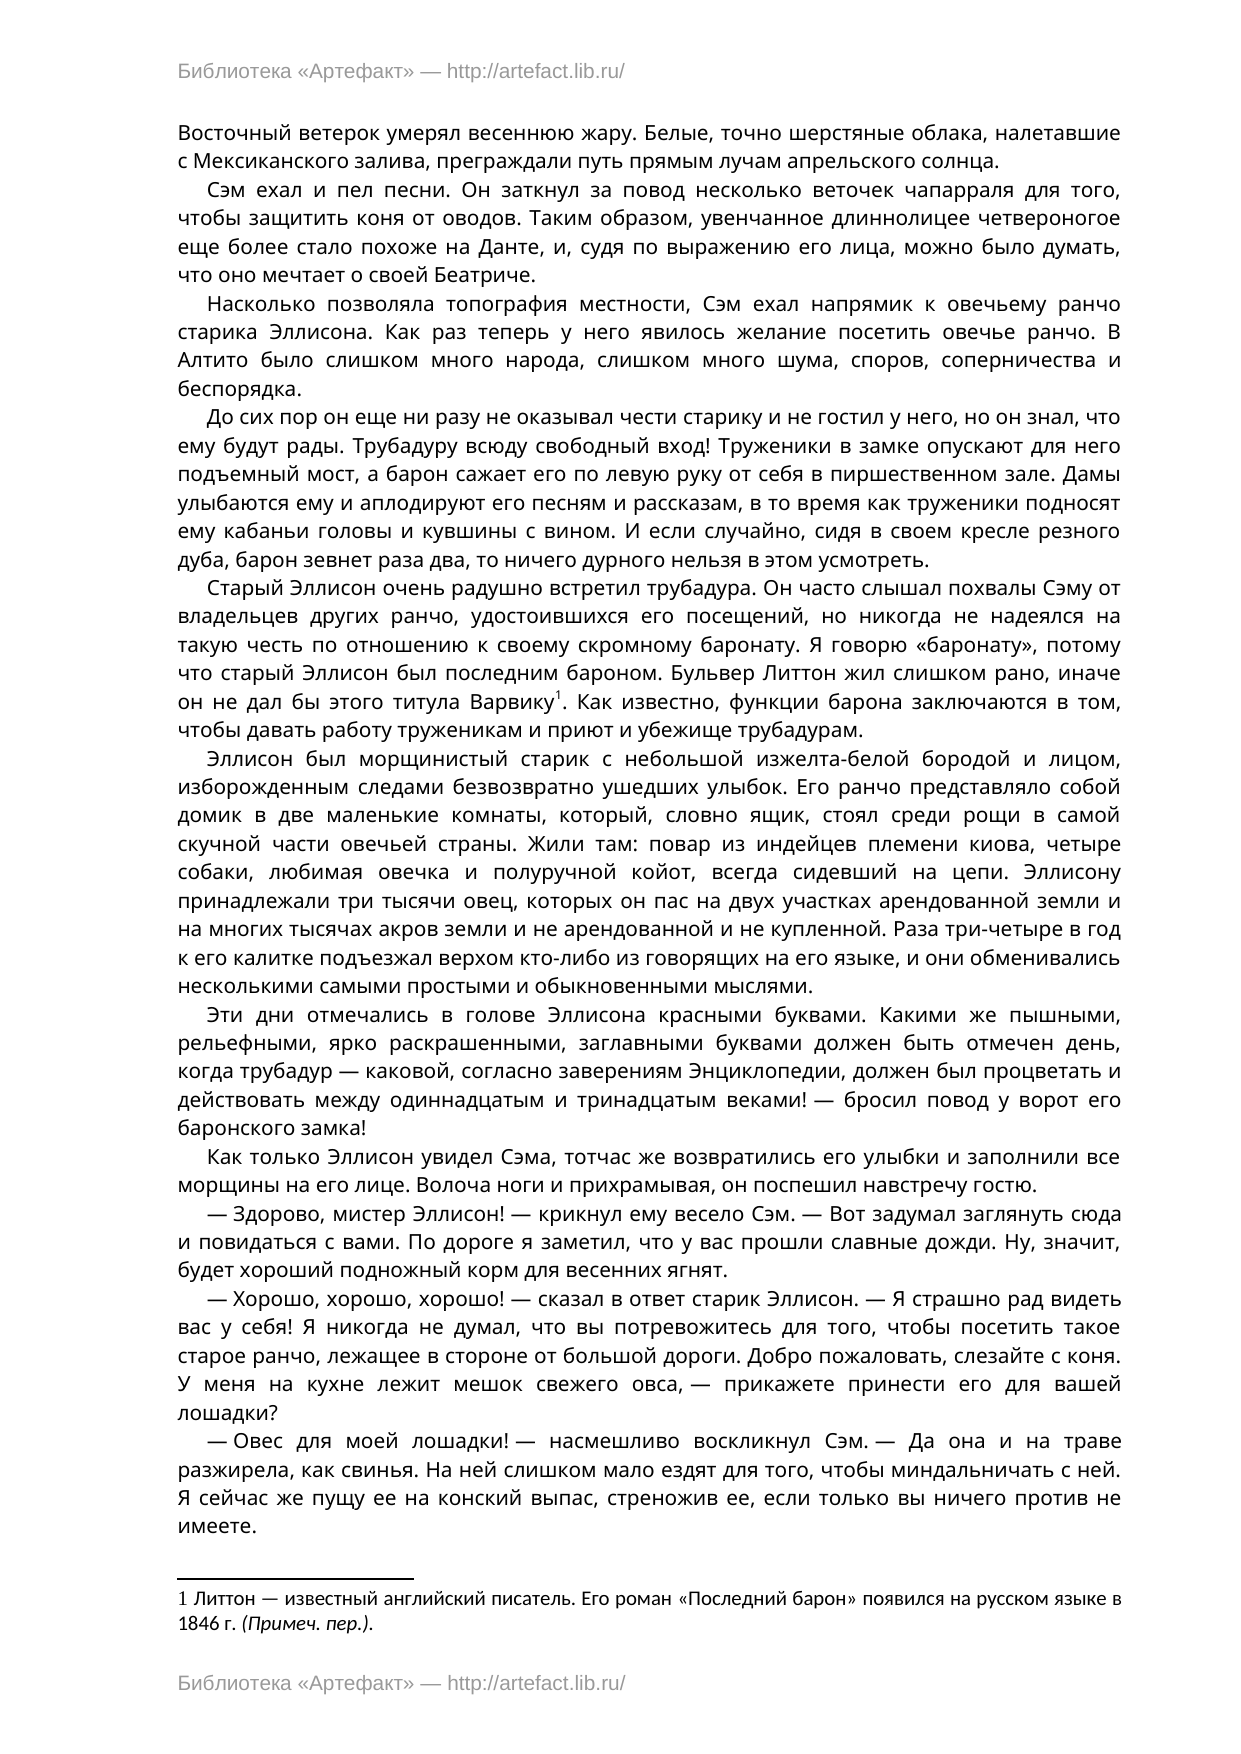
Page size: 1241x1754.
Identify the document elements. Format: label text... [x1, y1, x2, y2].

text Эти дни отмечались в голове Эллисона красными буквами. Какими же пышными, рельефными, ярко раскрашенными, заглавными буквами должен быть отмечен день, когда трубадур — каковой, согласно заверениям Энциклопедии, должен был процветать и действовать между одиннадцатым и тринадцатым веками! — бросил повод у ворот его баронского замка! [177, 1000, 1122, 1142]
text — Здорово, мистер Эллисон! — крикнул ему весело Сэм. — Вот задумал заглянуть сюда и повидаться с вами. По дороге я заметил, что у вас прошли славные дожди. Ну, значит, будет хороший подножный корм для весенних ягнят. [177, 1199, 1122, 1284]
text Эллисон был морщинистый старик с небольшой изжелта-белой бородой и лицом, изборожденным следами безвозвратно ушедших улыбок. Его ранчо представляло собой домик в две маленькие комнаты, который, словно ящик, стоял среди рощи в самой скучной части овечьей страны. Жили там: повар из индейцев племени киова, четыре собаки, любимая овечка и полуручной койот, всегда сидевший на цепи. Эллисону принадлежали три тысячи овец, которых он пас на двух участках арендованной земли и на многих тысячах акров земли и не арендованной и не купленной. Раза три-четыре в год к его калитке подъезжал верхом кто-либо из говорящих на его языке, и они обменивались несколькими самыми простыми и обыкновенными мыслями. [177, 744, 1122, 1000]
text Старый Эллисон очень радушно встретил трубадура. Он часто слышал похвалы Сэму от владельцев других ранчо, удостоившихся его посещений, но никогда не надеялся на такую честь по отношению к своему скромному баронату. Я говорю «баронату», потому что старый Эллисон был последним бароном. Бульвер Литтон жил слишком рано, иначе он не дал бы этого титула Варвику. Как известно, функции барона заключаются в том, чтобы давать работу труженикам и приют и убежище трубадурам. [177, 573, 1122, 744]
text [177, 118, 1122, 175]
text Сэм ехал и пел песни. Он заткнул за повод несколько веточек чапарраля для того, чтобы защитить коня от оводов. Таким образом, увенчанное длиннолицее четвероногое еще более стало похоже на Данте, и, судя по выражению его лица, можно было думать, что оно мечтает о своей Беатриче. [177, 175, 1122, 289]
text Насколько позволяла топография местности, Сэм ехал напрямик к овечьему ранчо старика Эллисона. Как раз теперь у него явилось желание посетить овечье ранчо. В Алтито было слишком много народа, слишком много шума, споров, соперничества и беспорядка. [177, 289, 1122, 402]
text До сих пор он еще ни разу не оказывал чести старику и не гостил у него, но он знал, что ему будут рады. Трубадуру всюду свободный вход! Труженики в замке опускают для него подъемный мост, а барон сажает его по левую руку от себя в пиршественном зале. Дамы улыбаются ему и аплодируют его песням и рассказам, в то время как труженики подносят ему кабаньи головы и кувшины с вином. И если случайно, сидя в своем кресле резного дуба, барон зевнет раза два, то ничего дурного нельзя в этом усмотреть. [177, 402, 1122, 573]
text — Хорошо, хорошо, хорошо! — сказал в ответ старик Эллисон. — Я страшно рад видеть вас у себя! Я никогда не думал, что вы потревожитесь для того, чтобы посетить такое старое ранчо, лежащее в стороне от большой дороги. Добро пожаловать, слезайте с коня. У меня на кухне лежит мешок свежего овса, — прикажете принести его для вашей лошадки? [177, 1284, 1122, 1426]
text Как только Эллисон увидел Сэма, тотчас же возвратились его улыбки и заполнили все морщины на его лице. Волоча ноги и прихрамывая, он поспешил навстречу гостю. [177, 1142, 1122, 1199]
text — Овес для моей лошадки! — насмешливо воскликнул Сэм. — Да она и на траве разжирела, как свинья. На ней слишком мало ездят для того, чтобы миндальничать с ней. Я сейчас же пущу ее на конский выпас, стреножив ее, если только вы ничего против не имеете. [177, 1426, 1122, 1540]
